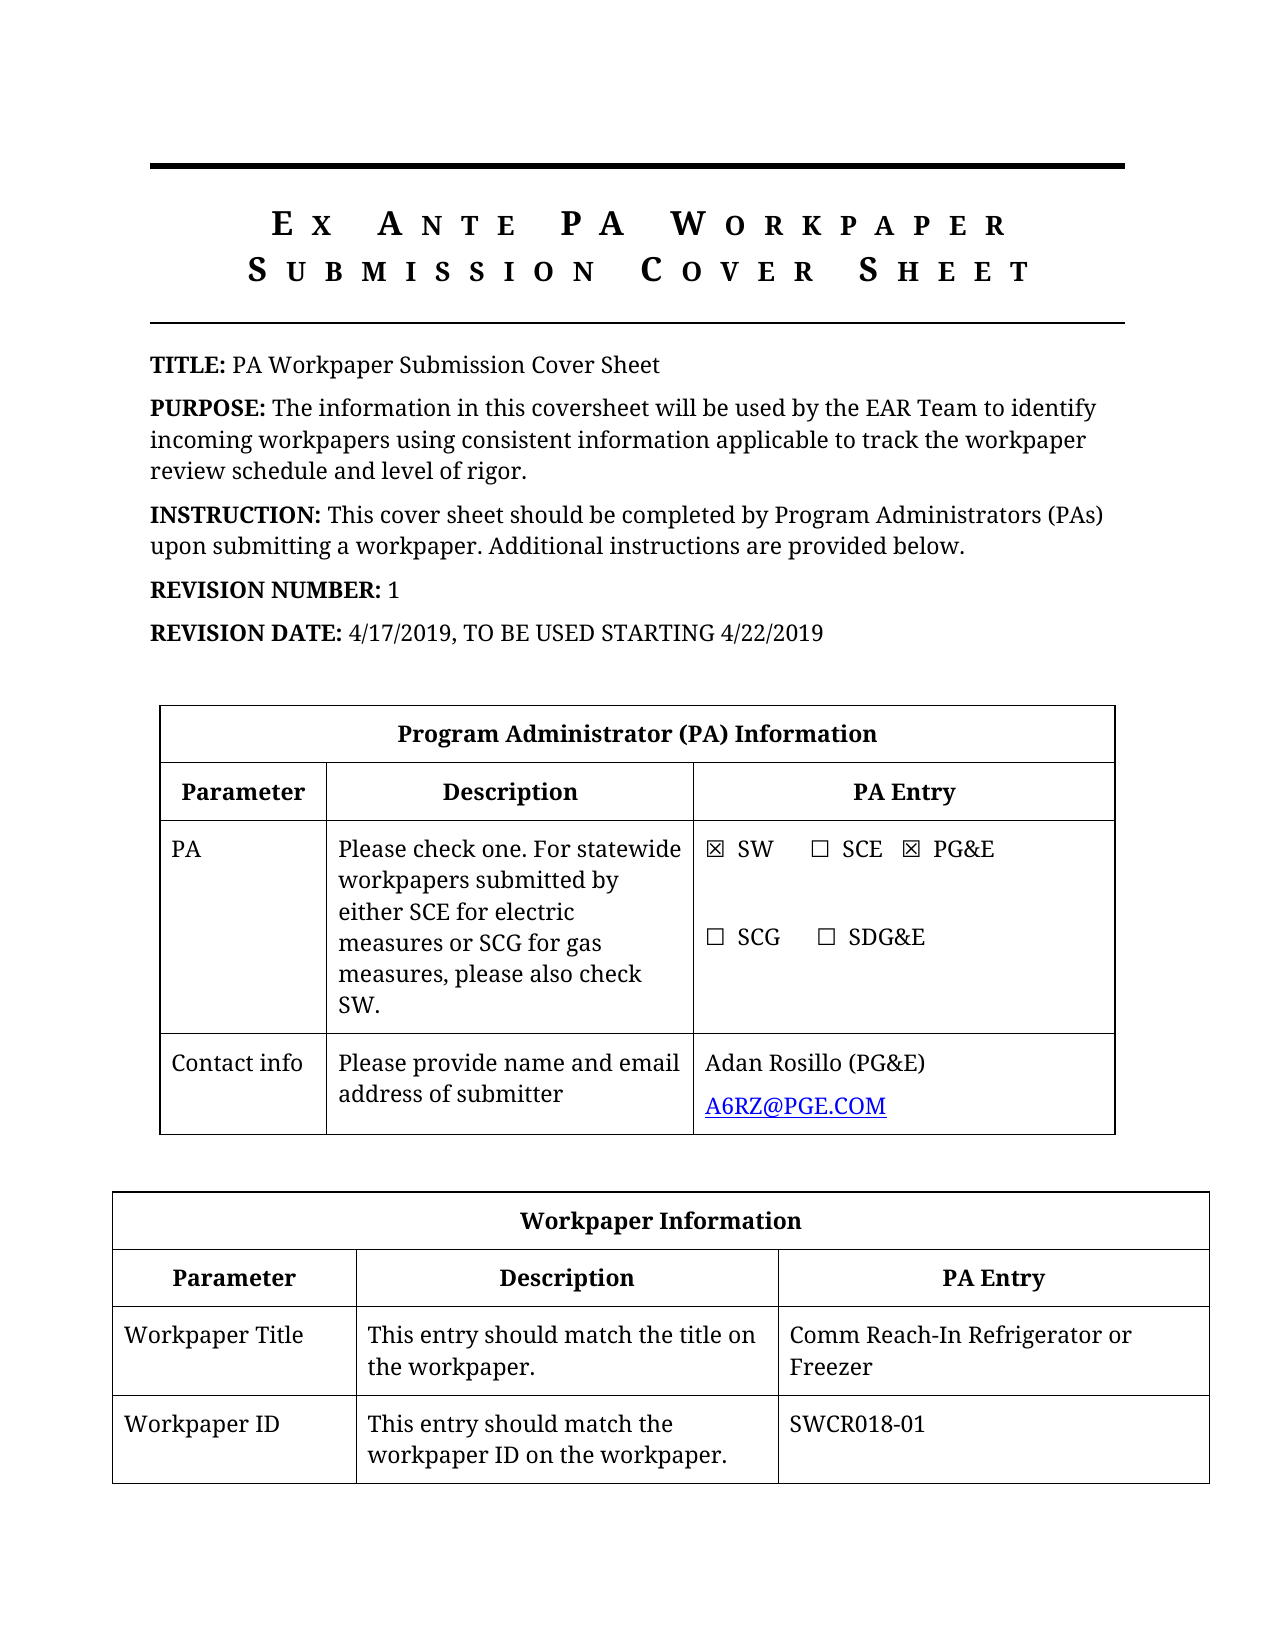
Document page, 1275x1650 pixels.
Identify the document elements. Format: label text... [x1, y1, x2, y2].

table_header Workpaper Information [113, 1193, 1209, 1249]
table_cell SWCR018-01 [779, 1396, 1209, 1483]
table_cell PA Entry [779, 1250, 1209, 1306]
table_cell SW SCE PG&E SCG SDG&E [694, 821, 1114, 1033]
table_cell This entry should match the workpaper ID on the workpaper. [357, 1396, 778, 1483]
table_cell Workpaper ID [113, 1396, 356, 1483]
text Ex Ante PA Workpaper Submission Cover Sheet [150, 169, 1125, 322]
table_header Program Administrator (PA) Information [161, 706, 1114, 762]
table_cell Parameter [161, 763, 326, 819]
table_cell Comm Reach-In Refrigerator or Freezer [779, 1307, 1209, 1394]
table_cell Description [327, 763, 693, 819]
text INSTRUCTION: This cover sheet should be completed by Program Administrators (PAs) upon submitting a workpaper. Additional instructions are provided below. [150, 499, 1125, 561]
table_cell Workpaper Title [113, 1307, 356, 1394]
text Title: PA Workpaper Submission Cover Sheet [150, 349, 1125, 380]
table_cell PA [161, 821, 326, 1033]
table_cell Contact info [161, 1034, 326, 1134]
table_cell This entry should match the title on the workpaper. [357, 1307, 778, 1394]
table_cell Parameter [113, 1250, 356, 1306]
text REVISION NUMBER: 1 [150, 574, 1125, 605]
table_cell Please check one. For statewide workpapers submitted by either SCE for electric measures or SCG for gas measures, please also check SW. [327, 821, 693, 1033]
text Purpose: The information in this coversheet will be used by the EAR Team to identify incoming workpapers using consistent information applicable to track the workpaper review schedule and level of rigor. [150, 392, 1125, 486]
text REVISION DATE: 4/17/2019, to be used starting 4/22/2019 [150, 617, 1125, 649]
table_cell Adan Rosillo (PG&E) A6RZ@PGE.COM [694, 1034, 1114, 1134]
table_cell Please provide name and email address of submitter [327, 1034, 693, 1134]
table_cell Description [357, 1250, 778, 1306]
table_cell PA Entry [694, 763, 1114, 819]
